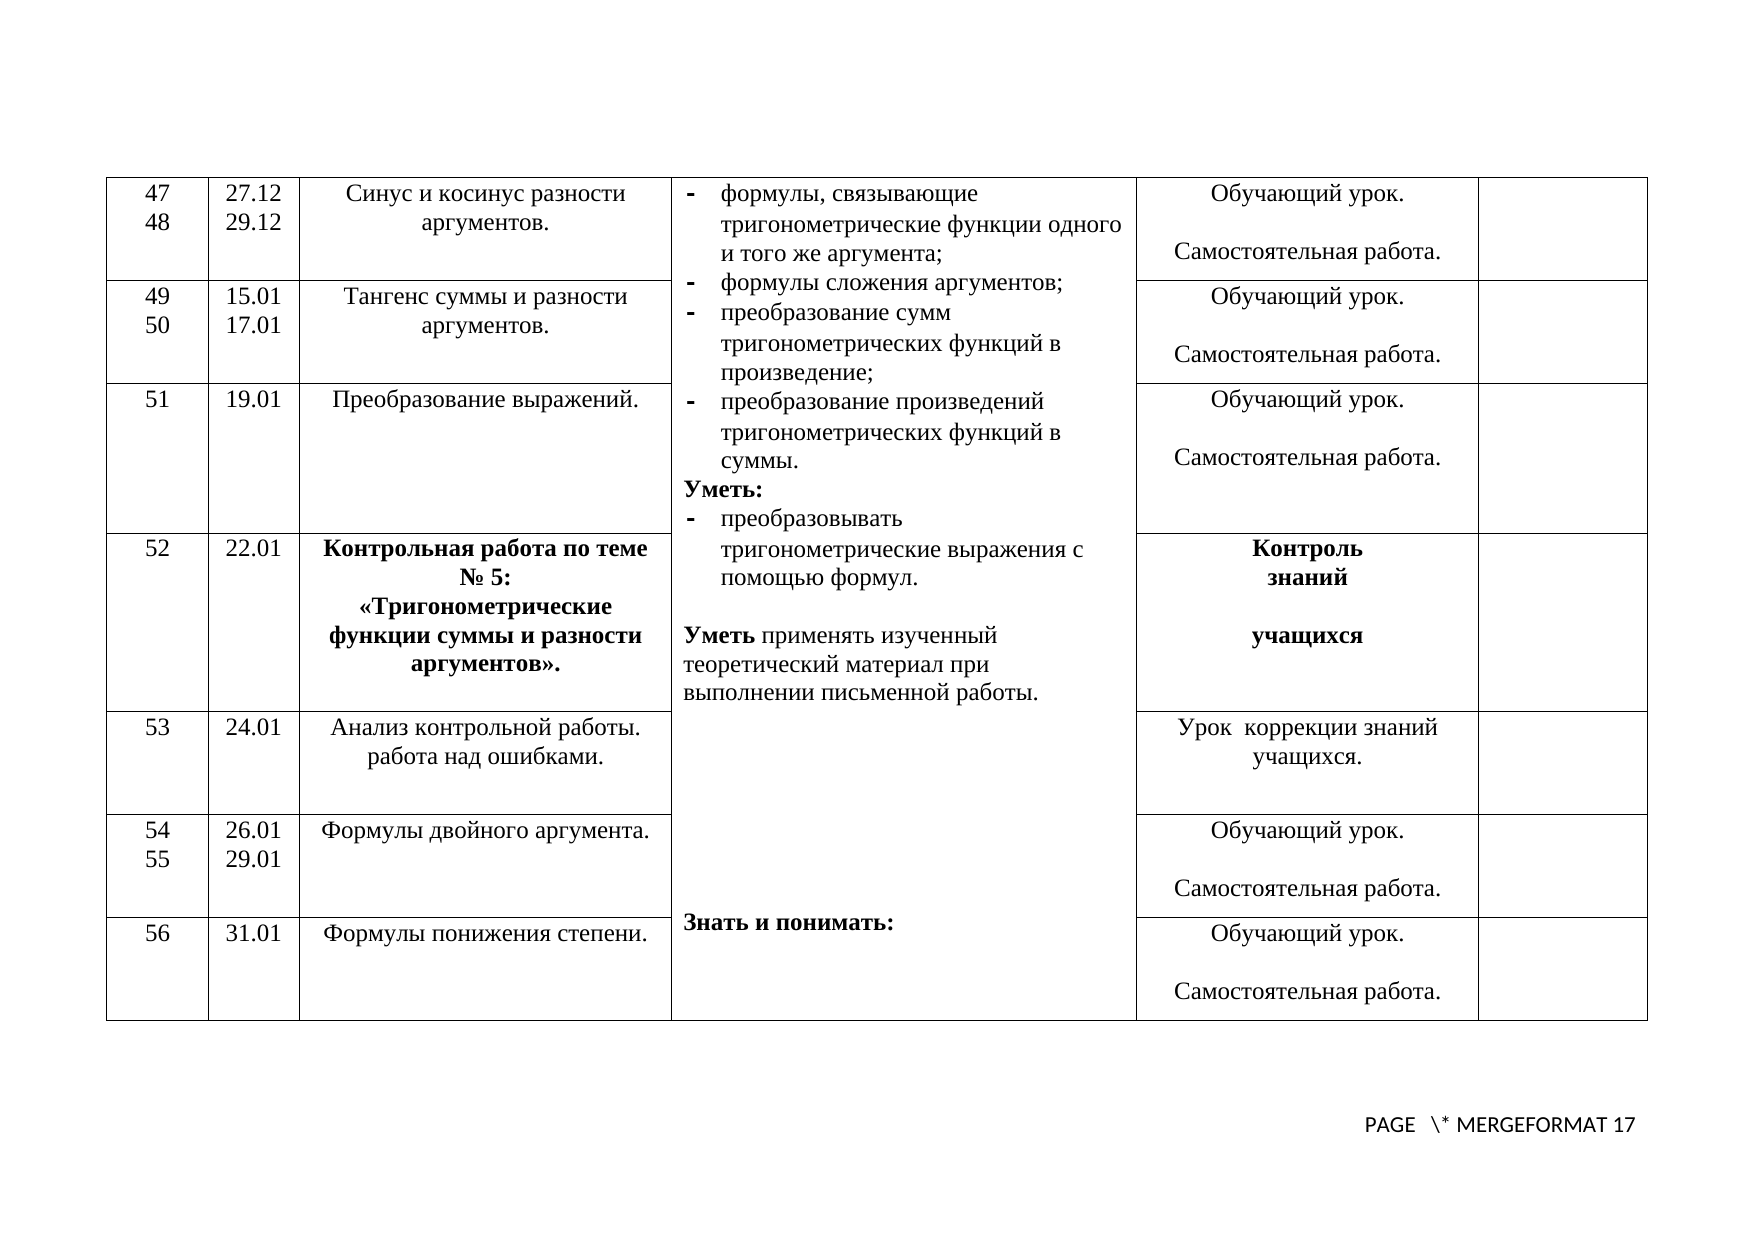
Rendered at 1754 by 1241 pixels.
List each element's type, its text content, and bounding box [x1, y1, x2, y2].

table_cell Синус и косинус разности аргументов. [300, 178, 671, 280]
table_cell [1479, 281, 1647, 383]
table_cell [1479, 918, 1647, 1020]
table_cell 24.01 [209, 712, 299, 814]
table_cell [1479, 534, 1647, 711]
table_cell Преобразование выражений. [300, 384, 671, 532]
table_cell Анализ контрольной работы. работа над ошибками. [300, 712, 671, 814]
table_cell Формулы понижения степени. [300, 918, 671, 1020]
table_cell [1479, 815, 1647, 917]
table_cell Контрольная работа по теме № 5: «Тригонометрические функции суммы и разности аргументов». [300, 534, 671, 711]
table_cell 53 [107, 712, 208, 814]
table_cell Формулы двойного аргумента. [300, 815, 671, 917]
table_cell [1479, 384, 1647, 532]
table_cell Обучающий урок. Самостоятельная работа. [1137, 815, 1478, 917]
table_cell 26.01 29.01 [209, 815, 299, 917]
table_cell 47 48 [107, 178, 208, 280]
table_cell [1479, 178, 1647, 280]
table_cell [1479, 712, 1647, 814]
table_cell 22.01 [209, 534, 299, 711]
table_cell 51 [107, 384, 208, 532]
table_cell 15.01 17.01 [209, 281, 299, 383]
table_cell 31.01 [209, 918, 299, 1020]
table_cell 49 50 [107, 281, 208, 383]
table_cell Обучающий урок. Самостоятельная работа. [1137, 384, 1478, 532]
table_cell 19.01 [209, 384, 299, 532]
table_cell 56 [107, 918, 208, 1020]
table_cell Обучающий урок. Самостоятельная работа. [1137, 281, 1478, 383]
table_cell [672, 178, 1136, 1020]
table_cell 27.12 29.12 [209, 178, 299, 280]
table_cell 54 55 [107, 815, 208, 917]
table_cell 52 [107, 534, 208, 711]
table_cell Контроль знаний учащихся [1137, 534, 1478, 711]
table_cell Урок коррекции знаний учащихся. [1137, 712, 1478, 814]
table_cell Тангенс суммы и разности аргументов. [300, 281, 671, 383]
table_cell Обучающий урок. Самостоятельная работа. [1137, 918, 1478, 1020]
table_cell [1137, 178, 1478, 280]
